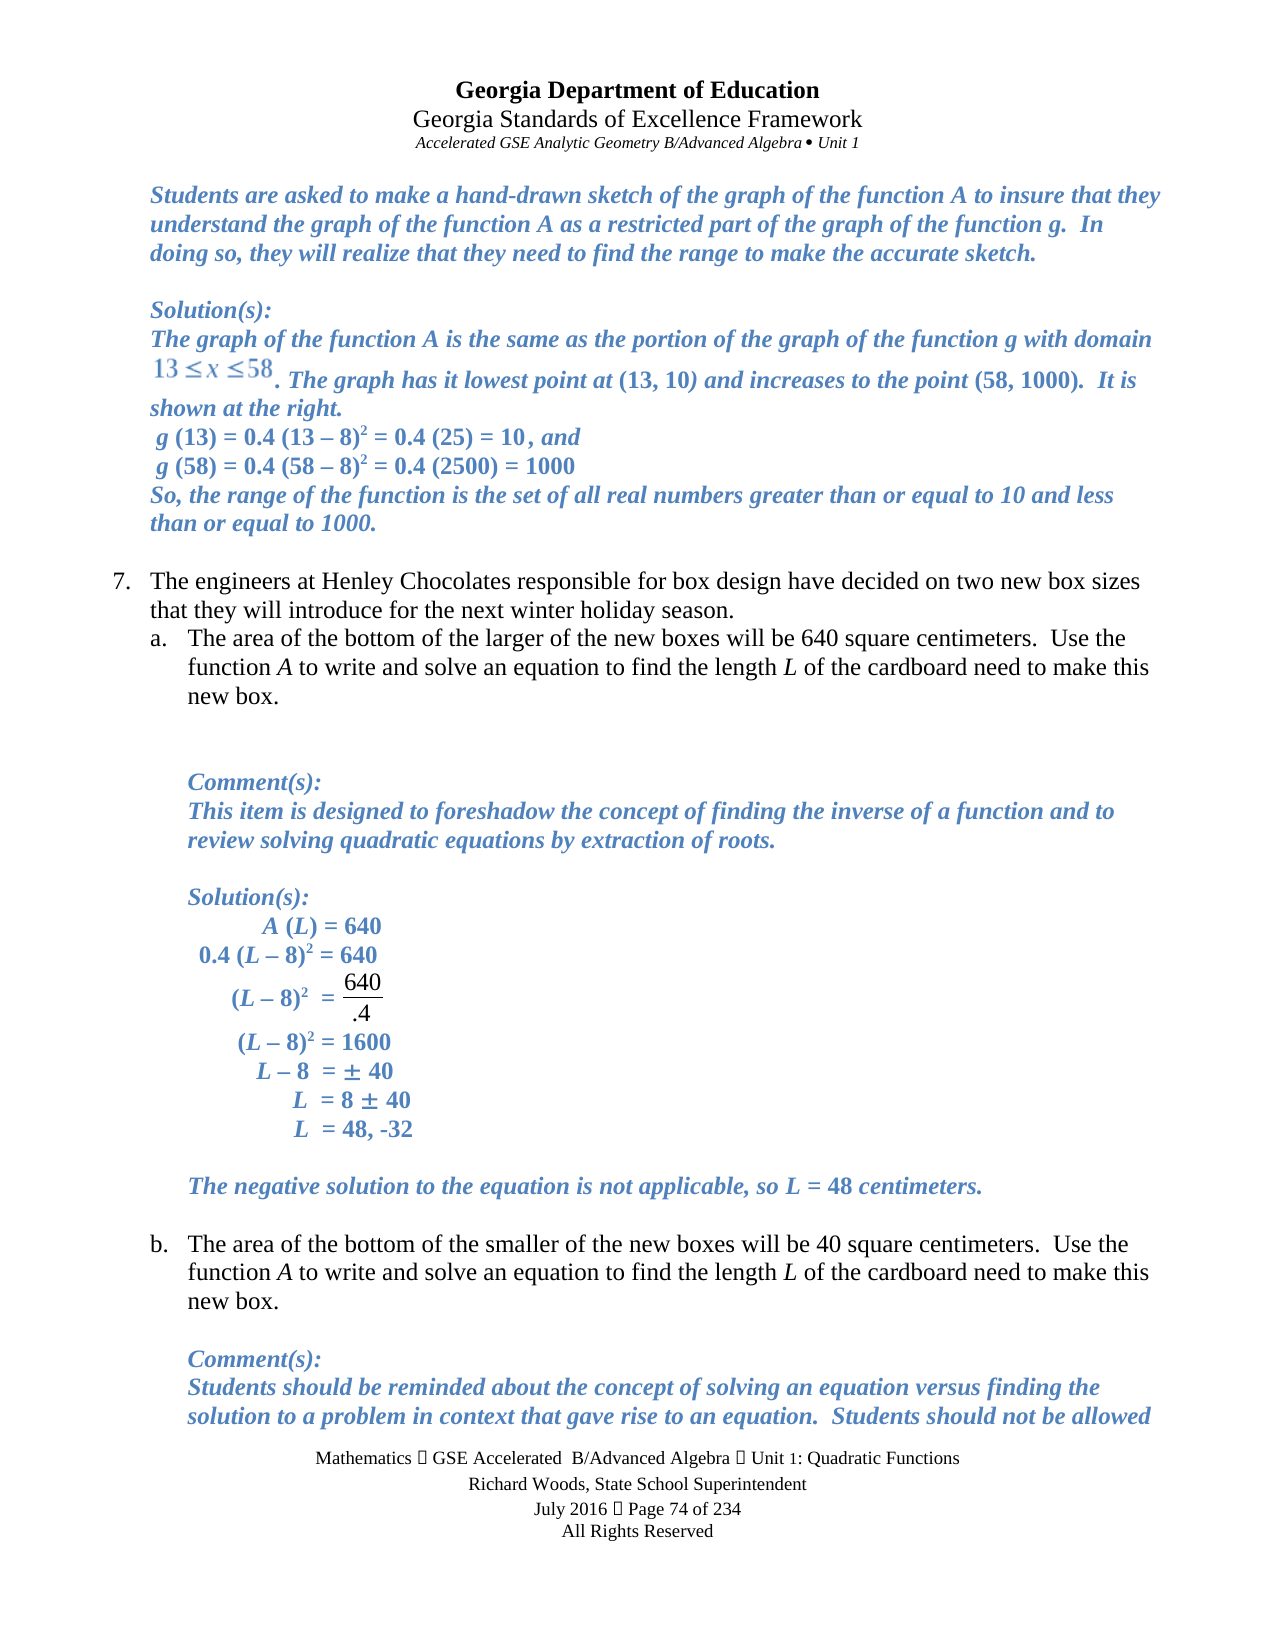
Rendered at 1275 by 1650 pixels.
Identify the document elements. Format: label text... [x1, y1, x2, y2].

list The area of the bottom of the smaller of the new boxes will be 40 square centimeters. Use the function A to write and solve an equation to find the length L of the cardboard need to make this new box. [150, 1229, 1162, 1315]
text Comment(s): [187, 767, 1162, 796]
text A (L) = 640 [187, 911, 1162, 940]
text Solution(s): [150, 296, 1162, 324]
text L – 8 = 40 [112, 1056, 1162, 1085]
text g (13) = 0.4 (13 – 8)2 = 0.4 (25) = 10 , and [112, 422, 1162, 451]
text So, the range of the function is the set of all real numbers greater than or equal to 10 and less than or equal to 1000. [150, 480, 1162, 537]
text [187, 1372, 1162, 1430]
text 0.4 (L – 8)2 = 640 (L – 8)2 = (L – 8)2 = 1600 [187, 940, 1162, 1056]
list The area of the bottom of the larger of the new boxes will be 640 square centimeters. Use the function A to write and solve an equation to find the length L of the cardboard need to make this new box. [150, 623, 1162, 710]
text L = 48, -32 [199, 1114, 1162, 1142]
text L = 8 40 [199, 1085, 1162, 1114]
list The engineers at Henley Chocolates responsible for box design have decided on two new box sizes that they will introduce for the next winter holiday season. [112, 566, 1162, 623]
text g (58) = 0.4 (58 – 8)2 = 0.4 (2500) = 1000 [150, 451, 1162, 480]
text The graph of the function A is the same as the portion of the graph of the function g with domain . The graph has it lowest point at (13, 10) and increases to the point (58, 1000). It is shown at the right. [150, 324, 1162, 422]
text Comment(s): [187, 1344, 1162, 1372]
text Solution(s): [187, 882, 1162, 911]
text This item is designed to foreshadow the concept of finding the inverse of a function and to review solving quadratic equations by extraction of roots. [187, 796, 1162, 853]
text The negative solution to the equation is not applicable, so L = 48 centimeters. [187, 1171, 1162, 1200]
text Students are asked to make a hand-drawn sketch of the graph of the function A to insure that they understand the graph of the function A as a restricted part of the graph of the function g. In doing so, they will realize that they need to find the range to make the accurate sketch. [150, 181, 1162, 267]
